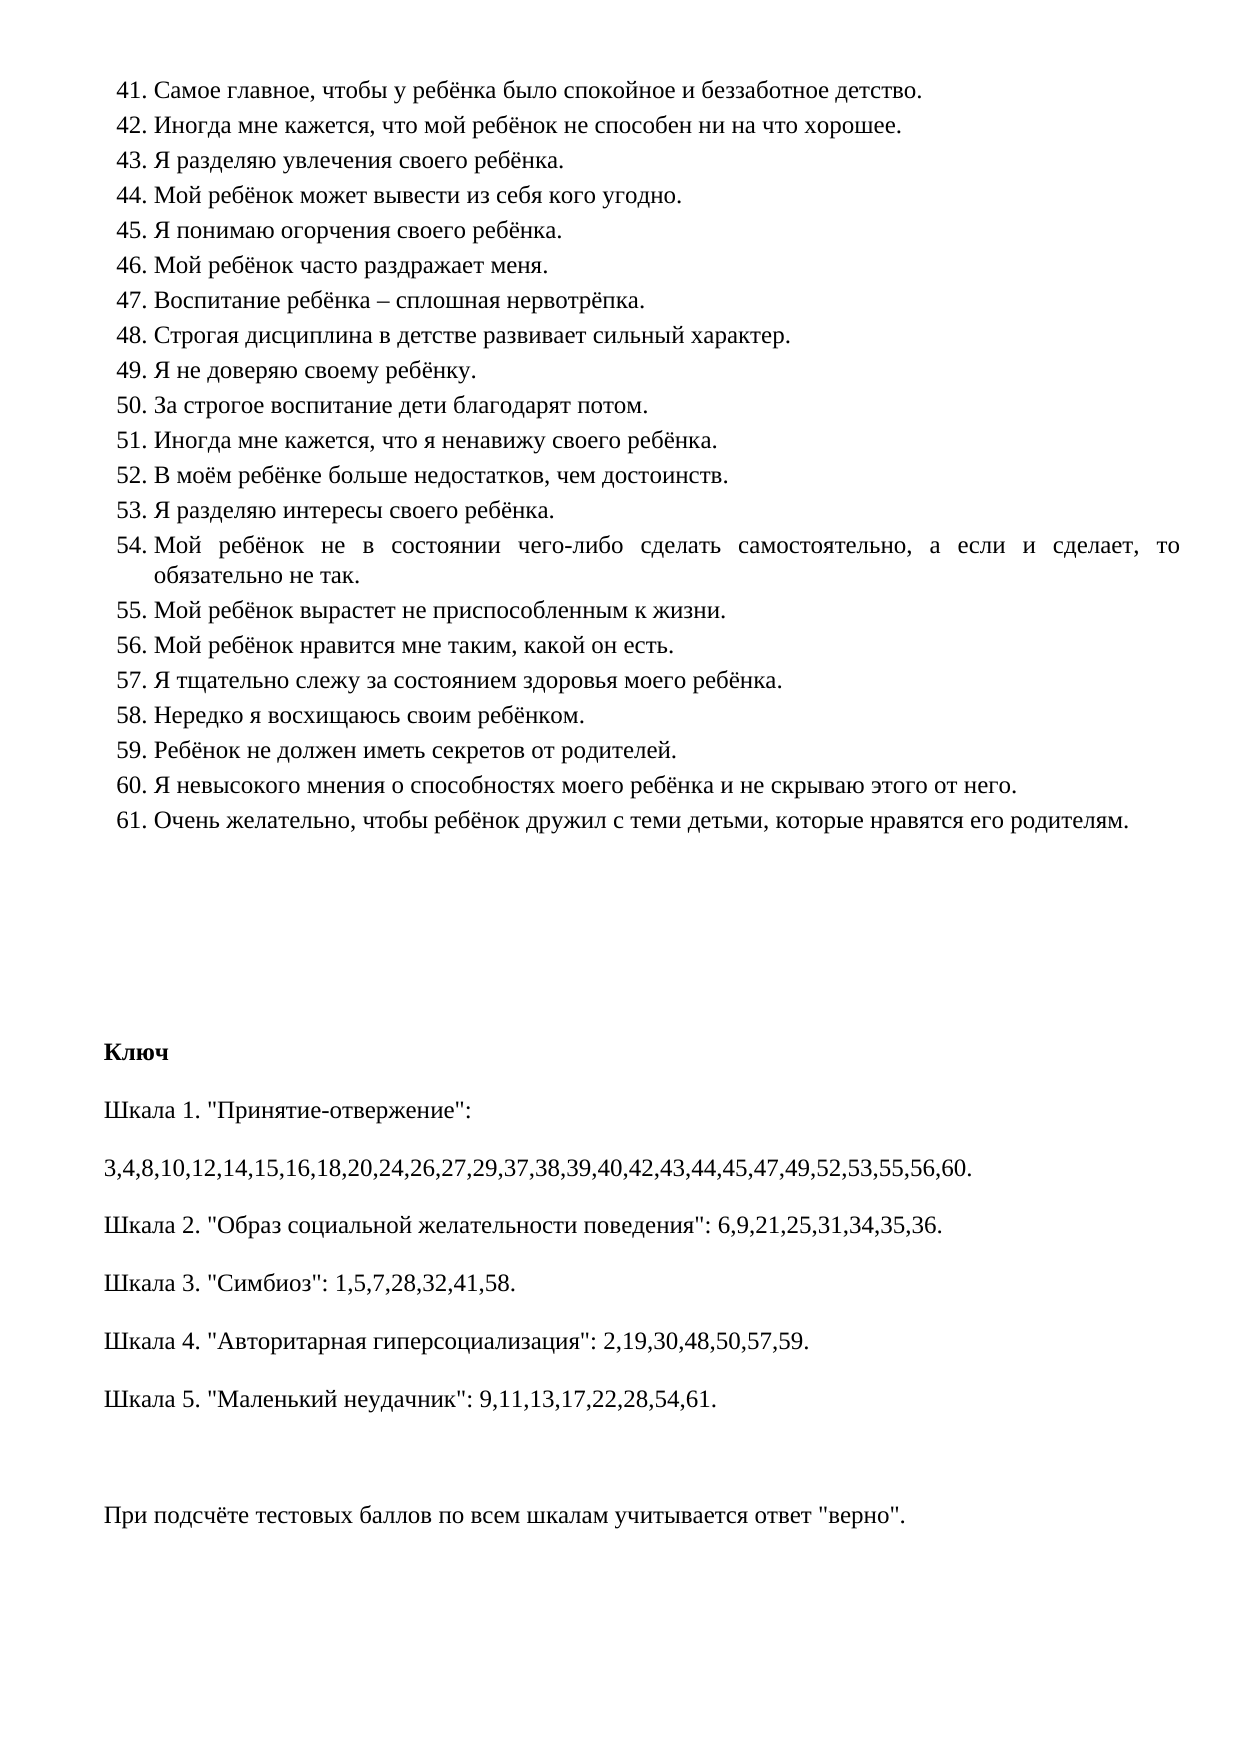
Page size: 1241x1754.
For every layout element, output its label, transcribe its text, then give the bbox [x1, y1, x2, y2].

list Иногда мне кажется, что мой ребёнок не способен ни на что хорошее. [116, 109, 1181, 139]
list Иногда мне кажется, что я ненавижу своего ребёнка. [116, 424, 1181, 454]
list Нередко я восхищаюсь своим ребёнком. [116, 699, 1181, 729]
list Мой ребёнок нравится мне таким, какой он есть. [116, 629, 1181, 659]
list Я тщательно слежу за состоянием здоровья моего ребёнка. [116, 664, 1181, 694]
list Я разделяю интересы своего ребёнка. [116, 494, 1181, 524]
text При подсчёте тестовых баллов по всем шкалам учитывается ответ "верно". [103, 1500, 1181, 1529]
text Шкала 5. "Маленький неудачник": 9,11,13,17,22,28,54,61. [103, 1384, 1181, 1413]
list Самое главное, чтобы у ребёнка было спокойное и беззаботное детство. [116, 74, 1181, 104]
list Мой ребёнок не в состоянии чего-либо сделать самостоятельно, а если и сделает, то обязательно не так. [116, 529, 1181, 589]
list Очень желательно, чтобы ребёнок дружил с теми детьми, которые нравятся его родителям. [116, 804, 1181, 834]
list Мой ребёнок вырастет не приспособленным к жизни. [116, 594, 1181, 624]
text Шкала 3. "Симбиоз": 1,5,7,28,32,41,58. [103, 1268, 1181, 1297]
list Мой ребёнок может вывести из себя кого угодно. [116, 179, 1181, 209]
text Шкала 4. "Авторитарная гиперсоциализация": 2,19,30,48,50,57,59. [103, 1326, 1181, 1355]
text Шкала 2. "Образ социальной желательности поведения": 6,9,21,25,31,34,35,36. [103, 1211, 1181, 1239]
text Шкала 1. "Принятие-отвержение": [103, 1095, 1181, 1123]
list Мой ребёнок часто раздражает меня. [116, 249, 1181, 279]
list Воспитание ребёнка – сплошная нервотрёпка. [116, 284, 1181, 314]
list Я невысокого мнения о способностях моего ребёнка и не скрываю этого от него. [116, 769, 1181, 799]
text 3,4,8,10,12,14,15,16,18,20,24,26,27,29,37,38,39,40,42,43,44,45,47,49,52,53,55,56,60. [103, 1153, 1181, 1181]
list Я разделяю увлечения своего ребёнка. [116, 144, 1181, 174]
list Я понимаю огорчения своего ребёнка. [116, 214, 1181, 244]
list Ребёнок не должен иметь секретов от родителей. [116, 734, 1181, 764]
list За строгое воспитание дети благодарят потом. [116, 389, 1181, 419]
text Ключ [103, 1037, 1181, 1066]
list В моём ребёнке больше недостатков, чем достоинств. [116, 459, 1181, 489]
list Я не доверяю своему ребёнку. [116, 354, 1181, 384]
list Строгая дисциплина в детстве развивает сильный характер. [116, 319, 1181, 349]
